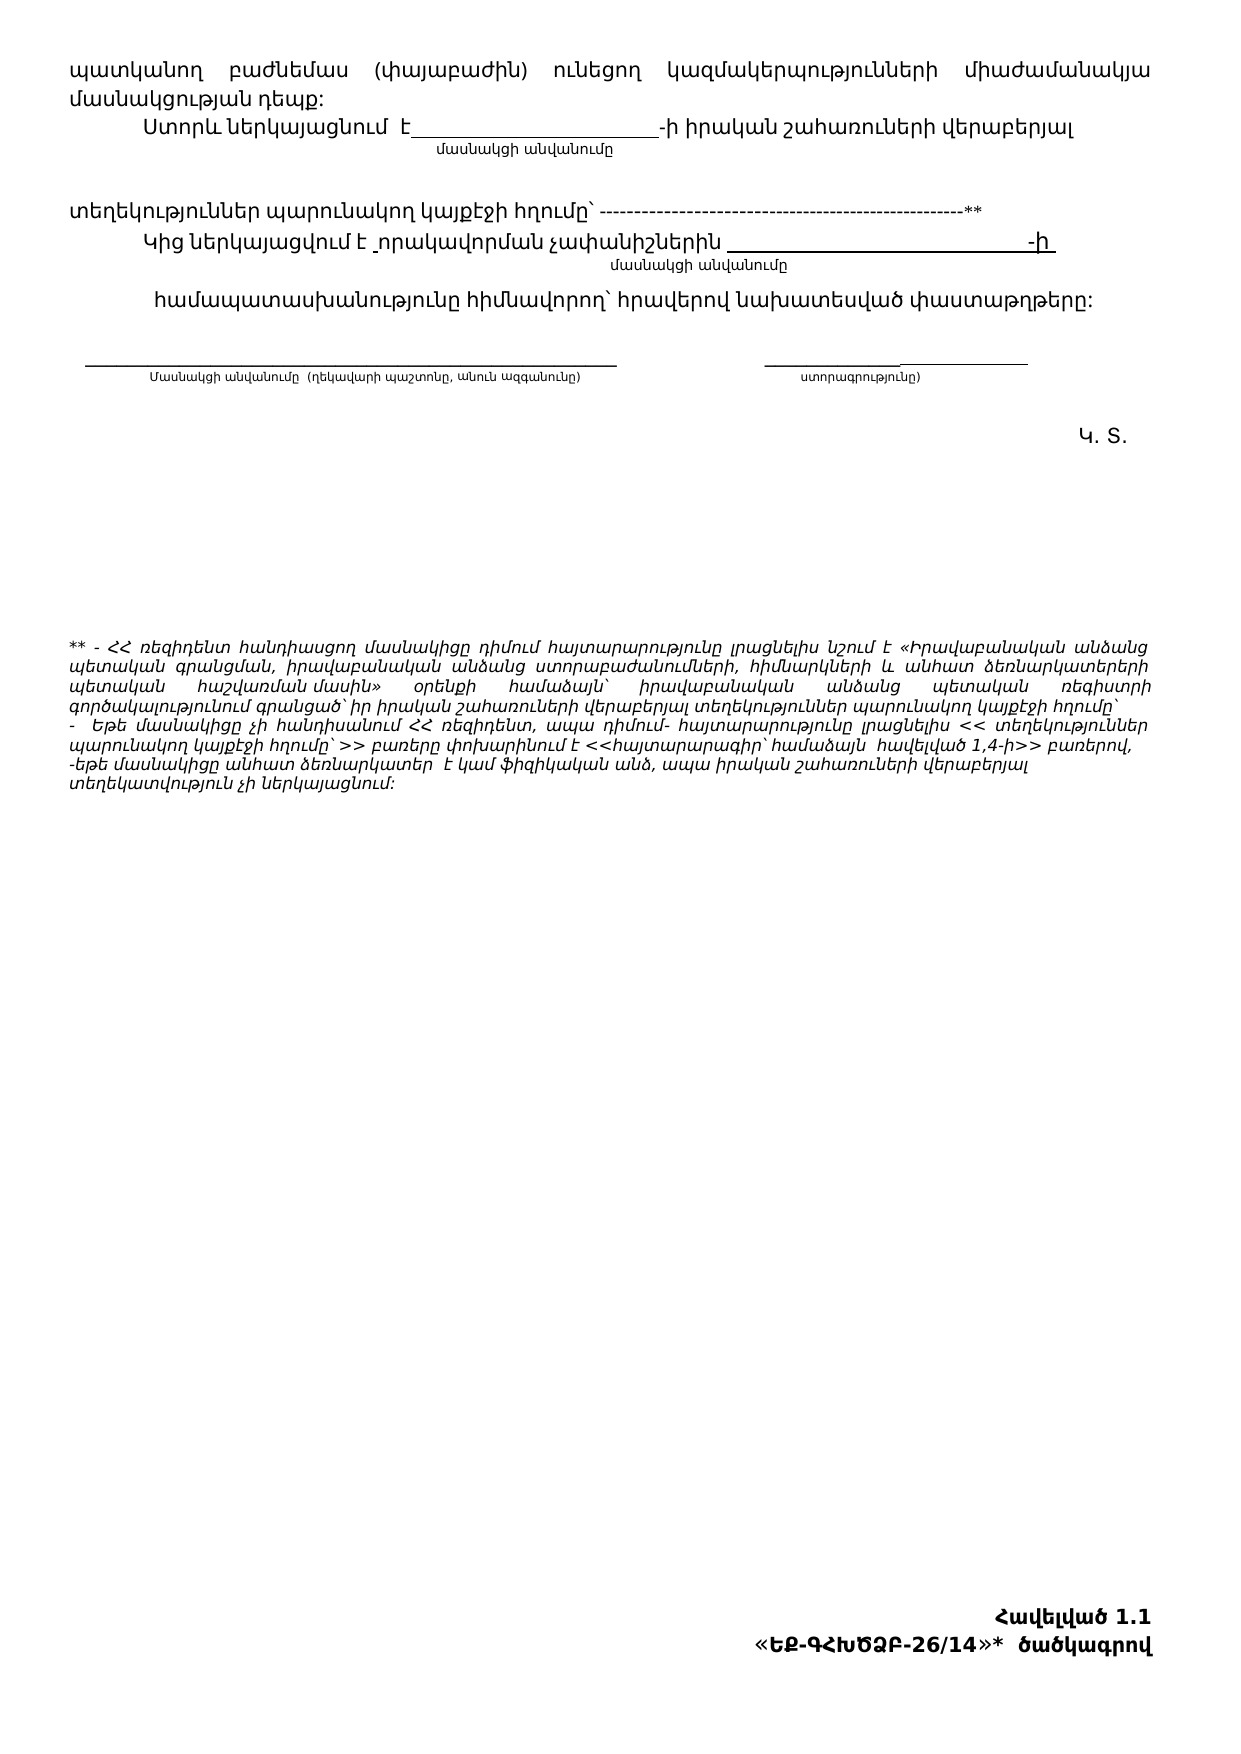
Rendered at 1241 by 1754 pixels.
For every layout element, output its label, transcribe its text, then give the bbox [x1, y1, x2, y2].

text պատկանող բաժնեմաս (փայաբաժին) ունեցող կազմակերպությունների միաժամանակյա մասնակցության դեպք: [69, 56, 1152, 112]
text ___________________________________________________ _____________ Մասնակցի անվանումը (ղեկավարի պաշտոնը, անուն ազգանունը) ստորագրությունը) [69, 343, 1152, 395]
text մասնակցի անվանումը [69, 256, 1152, 286]
text Ստորև ներկայացնում է -ի իրական շահառուների վերաբերյալ [69, 112, 1152, 141]
text Կից ներկայացվում է որակավորման չափանիշներին -ի [69, 225, 1152, 256]
text «ԵՔ-ԳՀԽԾՁԲ-26/14»* ծածկագրով [69, 1629, 1152, 1658]
text -եթե մասնակիցը անհատ ձեռնարկատեր է կամ ֆիզիկական անձ, ապա իրական շահառուների վերաբերյալ տեղեկատվություն չի ներկայացնում: [69, 755, 1152, 794]
text համապատասխանությունը հիմնավորող՝ հրավերով նախատեսված փաստաթղթերը: [69, 286, 1152, 314]
text տեղեկություններ պարունակող կայքէջի հղումը՝ ----------------------------------------------------** [69, 197, 1152, 225]
text ** - ՀՀ ռեզիդենտ հանդիասցող մասնակիցը դիմում հայտարարությունը լրացնելիս նշում է «Իրավաբանական անձանց պետական գրանցման, իրավաբանական անձանց ստորաբաժանումների, հիմնարկների և անհատ ձեռնարկատերերի պետական հաշվառման մասին» օրենքի համաձայն՝ իրավաբանական անձանց պետական ռեգիստրի գործակալությունում գրանցած՝ իր իրական շահառուների վերաբերյալ տեղեկություններ պարունակող կայքէջի հղումը՝ [69, 638, 1152, 716]
text մասնակցի անվանումը [69, 141, 1152, 170]
subtitle Հավելված 1.1 [69, 1605, 1152, 1629]
text Կ. Տ. [69, 424, 1152, 448]
text - Եթե մասնակիցը չի հանդիսանում ՀՀ ռեզիդենտ, ապա դիմում- հայտարարությունը լրացնելիս << տեղեկություններ պարունակող կայքէջի հղումը՝ >> բառերը փոխարինում է <<հայտարարագիր՝ համաձայն հավելված 1,4-ի>> բառերով, [69, 716, 1152, 755]
